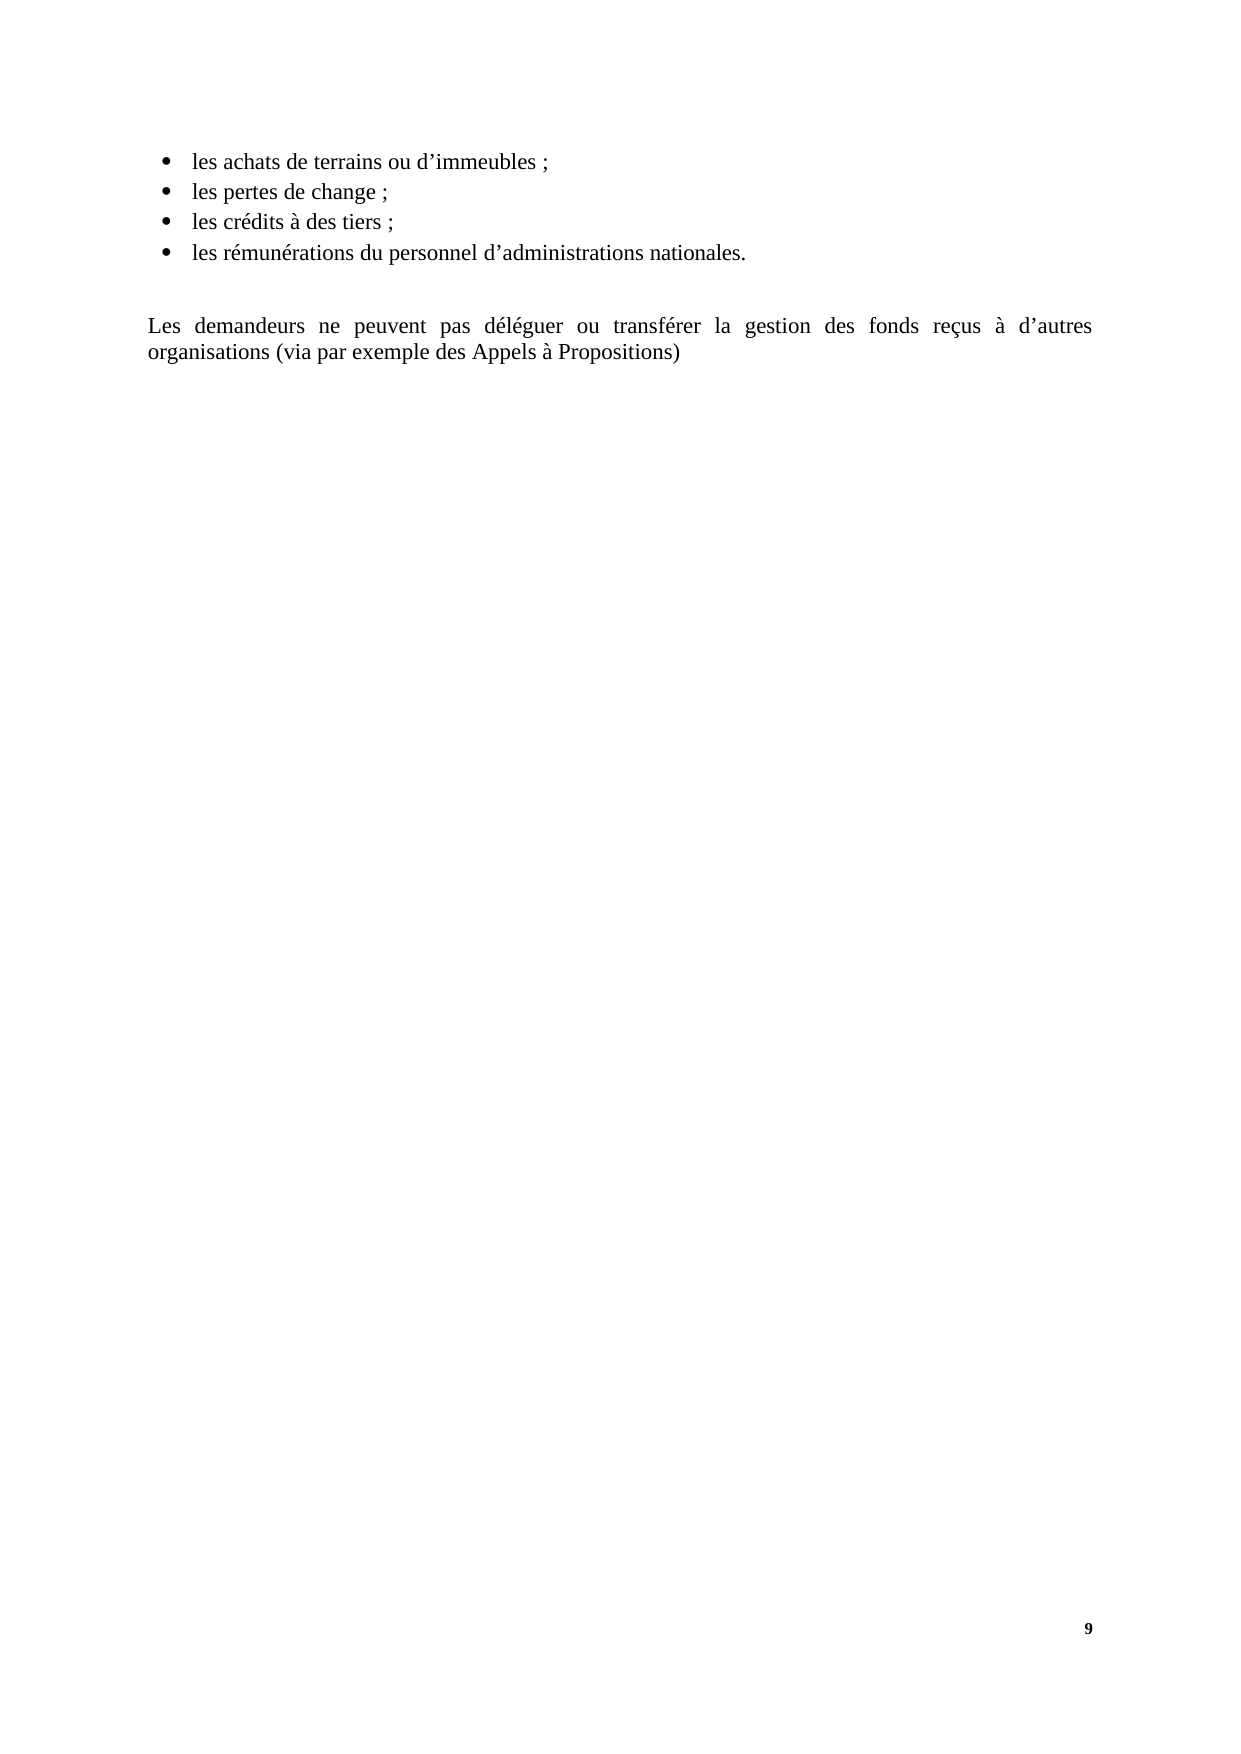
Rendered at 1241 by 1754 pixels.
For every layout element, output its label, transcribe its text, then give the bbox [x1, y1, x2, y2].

list les crédits à des tiers ; [162, 208, 1092, 234]
list les pertes de change ; [162, 178, 1092, 204]
text Les demandeurs ne peuvent pas déléguer ou transférer la gestion des fonds reçus à d’autres organisations (via par exemple des Appels à Propositions) [148, 312, 1092, 365]
list les achats de terrains ou d’immeubles ; [162, 148, 1092, 174]
list les rémunérations du personnel d’administrations nationales. [162, 238, 1092, 265]
